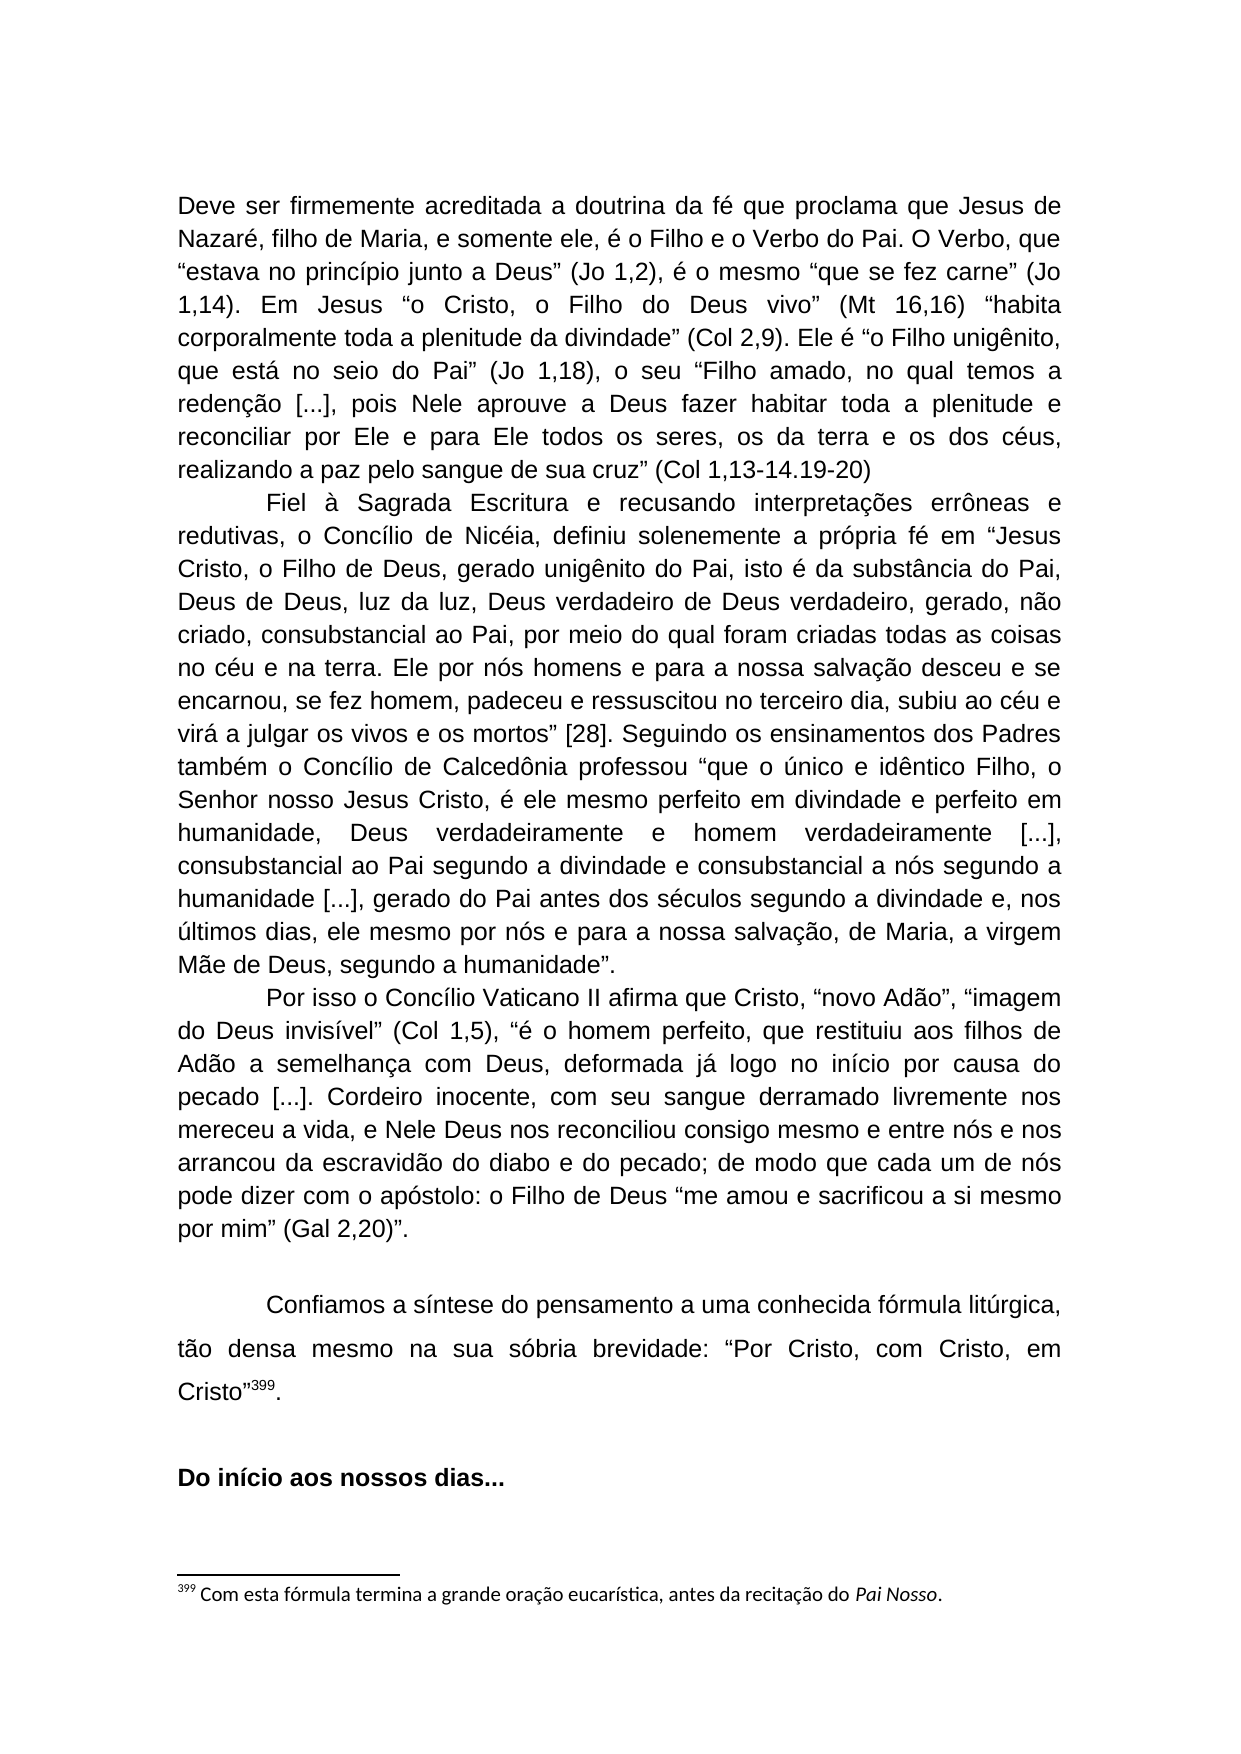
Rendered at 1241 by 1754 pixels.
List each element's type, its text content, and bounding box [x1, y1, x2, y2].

text Deve ser firmemente acreditada a doutrina da fé que proclama que Jesus de Nazaré, filho de Maria, e somente ele, é o Filho e o Verbo do Pai. O Verbo, que “estava no princípio junto a Deus” (Jo 1,2), é o mesmo “que se fez carne” (Jo 1,14). Em Jesus “o Cristo, o Filho do Deus vivo” (Mt 16,16) “habita corporalmente toda a plenitude da divindade” (Col 2,9). Ele é “o Filho unigênito, que está no seio do Pai” (Jo 1,18), o seu “Filho amado, no qual temos a redenção [...], pois Nele aprouve a Deus fazer habitar toda a plenitude e reconciliar por Ele e para Ele todos os seres, os da terra e os dos céus, realizando a paz pelo sangue de sua cruz” (Col 1,13-14.19-20) [177, 191, 1063, 484]
text Por isso o Concílio Vaticano II afirma que Cristo, “novo Adão”, “imagem do Deus invisível” (Col 1,5), “é o homem perfeito, que restituiu aos filhos de Adão a semelhança com Deus, deformada já logo no início por causa do pecado [...]. Cordeiro inocente, com seu sangue derramado livremente nos mereceu a vida, e Nele Deus nos reconciliou consigo mesmo e entre nós e nos arrancou da escravidão do diabo e do pecado; de modo que cada um de nós pode dizer com o apóstolo: o Filho de Deus “me amou e sacrificou a si mesmo por mim” (Gal 2,20)”. [177, 983, 1063, 1243]
text Fiel à Sagrada Escritura e recusando interpretações errôneas e redutivas, o Concílio de Nicéia, definiu solenemente a própria fé em “Jesus Cristo, o Filho de Deus, gerado unigênito do Pai, isto é da substância do Pai, Deus de Deus, luz da luz, Deus verdadeiro de Deus verdadeiro, gerado, não criado, consubstancial ao Pai, por meio do qual foram criadas todas as coisas no céu e na terra. Ele por nós homens e para a nossa salvação desceu e se encarnou, se fez homem, padeceu e ressuscitou no terceiro dia, subiu ao céu e virá a julgar os vivos e os mortos” [28]. Seguindo os ensinamentos dos Padres também o Concílio de Calcedônia professou “que o único e idêntico Filho, o Senhor nosso Jesus Cristo, é ele mesmo perfeito em divindade e perfeito em humanidade, Deus verdadeiramente e homem verdadeiramente [...], consubstancial ao Pai segundo a divindade e consubstancial a nós segundo a humanidade [...], gerado do Pai antes dos séculos segundo a divindade e, nos últimos dias, ele mesmo por nós e para a nossa salvação, de Maria, a virgem Mãe de Deus, segundo a humanidade”. [177, 488, 1063, 979]
text Confiamos a síntese do pensamento a uma conhecida fórmula litúrgica, tão densa mesmo na sua sóbria brevidade: “Por Cristo, com Cristo, em Cristo”. [177, 1291, 1063, 1406]
text Do início aos nossos dias... [177, 1463, 1063, 1492]
